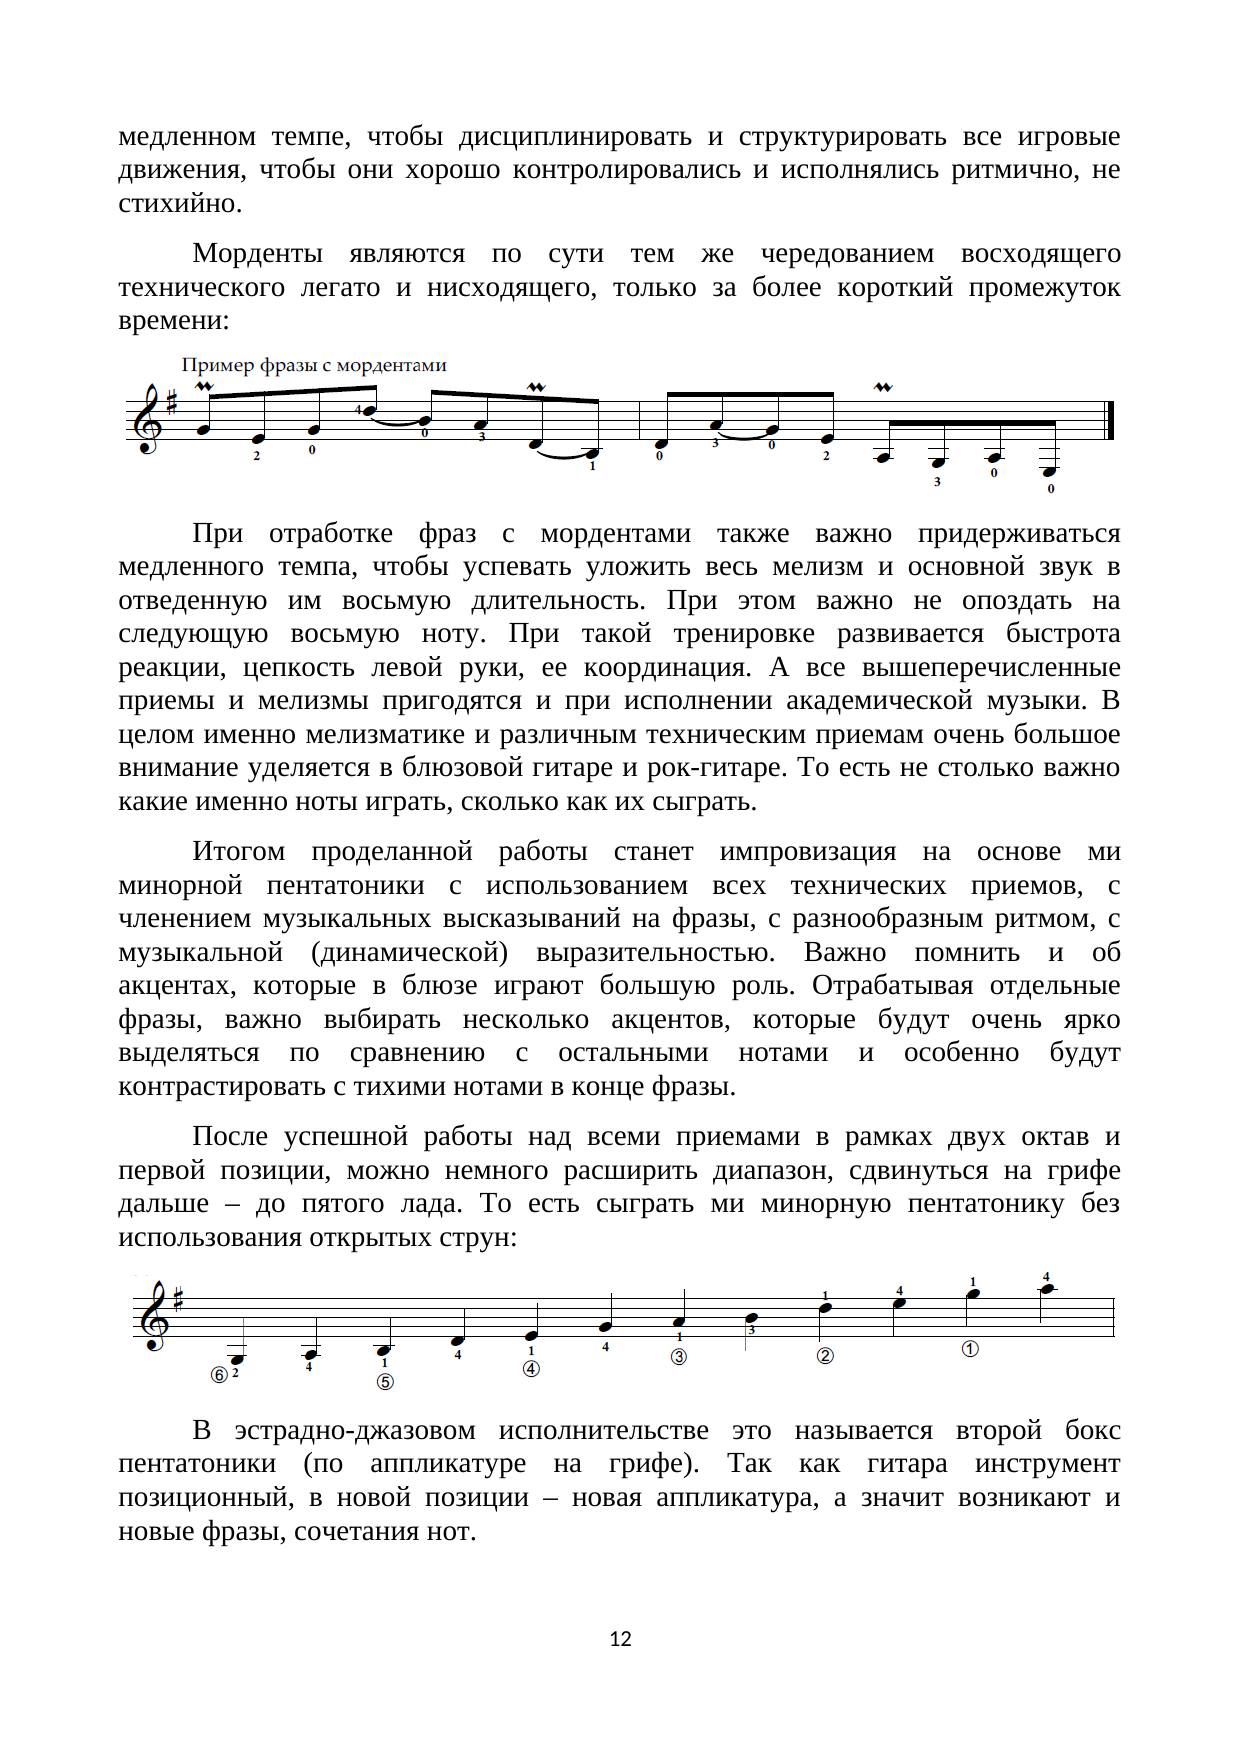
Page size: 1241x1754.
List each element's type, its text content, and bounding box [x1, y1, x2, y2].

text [118, 118, 1122, 219]
text Итогом проделанной работы станет импровизация на основе ми минорной пентатоники с использованием всех технических приемов, с членением музыкальных высказываний на фразы, с разнообразным ритмом, с музыкальной (динамической) выразительностью. Важно помнить и об акцентах, которые в блюзе играют большую роль. Отрабатывая отдельные фразы, важно выбирать несколько акцентов, которые будут очень ярко выделяться по сравнению с остальными нотами и особенно будут контрастировать с тихими нотами в конце фразы. [118, 833, 1122, 1102]
picture [118, 1269, 1122, 1396]
text В эстрадно-джазовом исполнительстве это называется второй бокс пентатоники (по аппликатуре на грифе). Так как гитара инструмент позиционный, в новой позиции – новая аппликатура, а значит возникают и новые фразы, сочетания нот. [118, 1412, 1122, 1546]
picture [118, 352, 1122, 499]
text После успешной работы над всеми приемами в рамках двух октав и первой позиции, можно немного расширить диапазон, сдвинуться на грифе дальше – до пятого лада. То есть сыграть ми минорную пентатонику без использования открытых струн: [118, 1118, 1122, 1252]
text Морденты являются по сути тем же чередованием восходящего технического легато и нисходящего, только за более короткий промежуток времени: [118, 235, 1122, 336]
text При отработке фраз с мордентами также важно придерживаться медленного темпа, чтобы успевать уложить весь мелизм и основной звук в отведенную им восьмую длительность. При этом важно не опоздать на следующую восьмую ноту. При такой тренировке развивается быстрота реакции, цепкость левой руки, ее координация. А все вышеперечисленные приемы и мелизмы пригодятся и при исполнении академической музыки. В целом именно мелизматике и различным техническим приемам очень большое внимание уделяется в блюзовой гитаре и рок-гитаре. То есть не столько важно какие именно ноты играть, сколько как их сыграть. [118, 515, 1122, 817]
